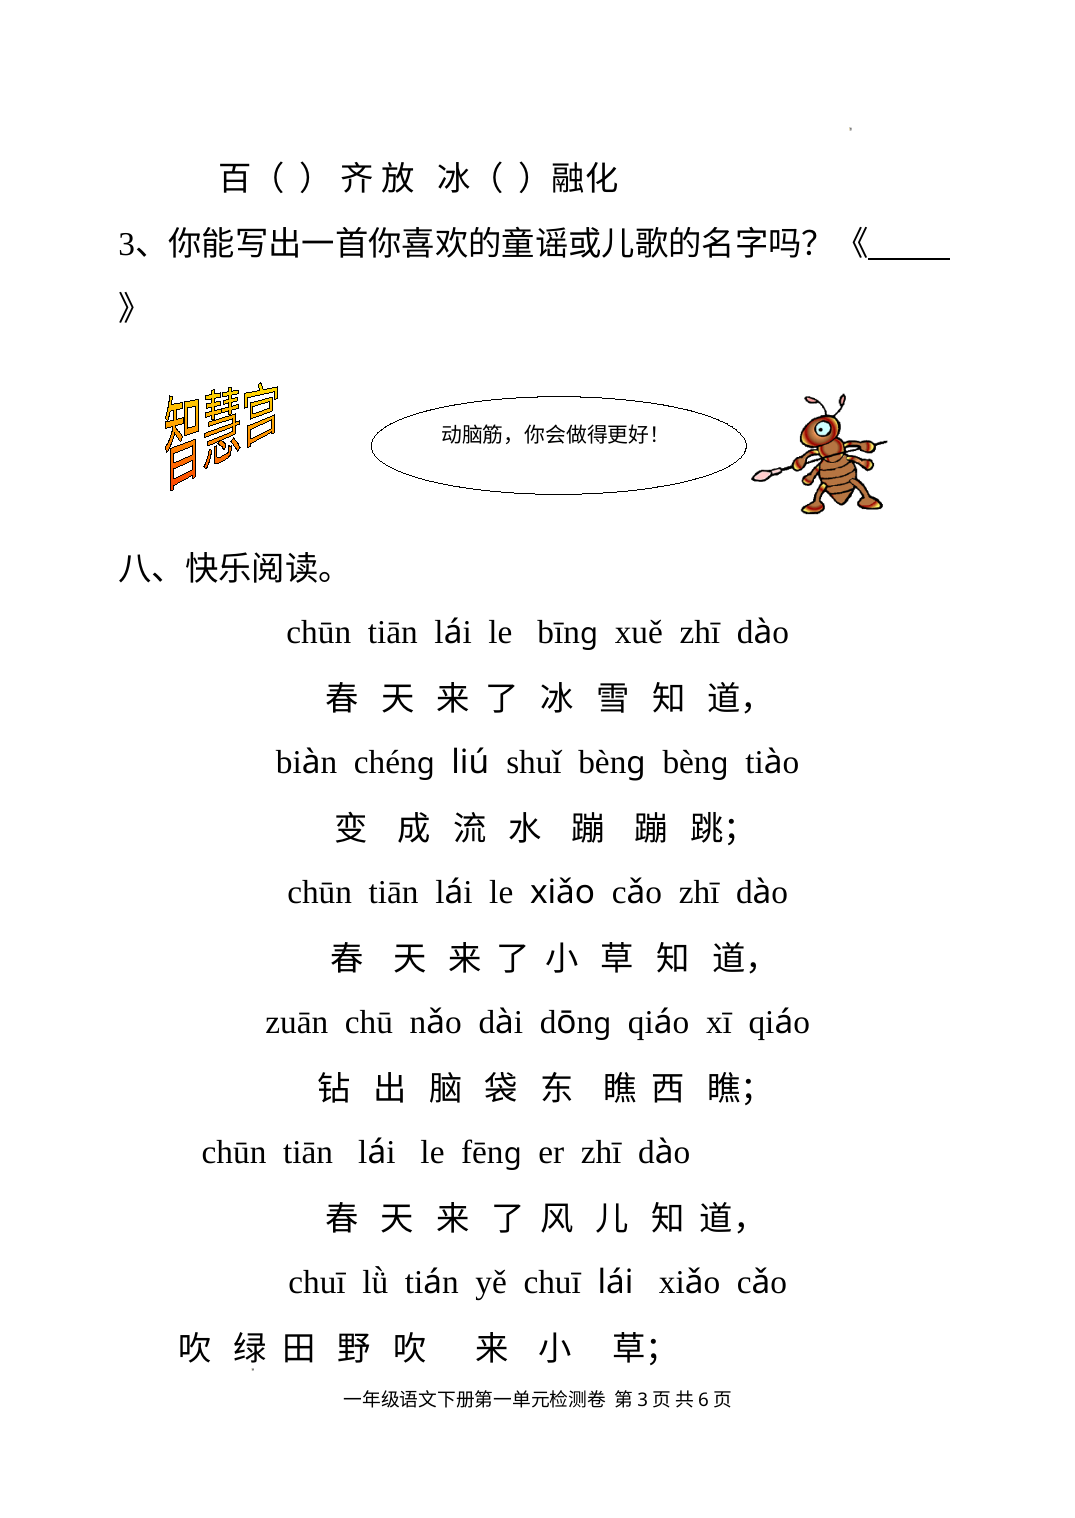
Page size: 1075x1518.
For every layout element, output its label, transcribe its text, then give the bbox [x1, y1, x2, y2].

text chūn tiān lái le bīng xuě zhī dào [118, 598, 957, 663]
text 3、你能写出一首你喜欢的童谣或儿歌的名字吗？《 》 [118, 208, 957, 338]
text 八、快乐阅读。 [118, 533, 957, 598]
text 变 成 流 水 蹦 蹦 跳； [118, 793, 957, 858]
text 春 天 来 了 风 儿 知 道， [118, 1183, 957, 1248]
text 百（ ） 齐 放 冰（ ）融化 [118, 143, 957, 208]
text chūn tiān lái le xiǎo cǎo zhī dào [118, 858, 957, 923]
picture [746, 380, 897, 527]
text 春 天 来 了 小 草 知 道， [118, 923, 957, 988]
text biàn chéng liú shuǐ bèng bèng tiào [118, 728, 957, 793]
text chūn tiān lái le fēng er zhī dào [118, 1118, 957, 1183]
text zuān chū nǎo dài dōng qiáo xī qiáo [118, 988, 957, 1053]
text 春 天 来 了 冰 雪 知 道， [118, 663, 957, 728]
text chuī lǜ tián yě chuī lái xiǎo cǎo [118, 1248, 957, 1313]
text 吹 绿 田 野 吹 来 小 草； [118, 1313, 957, 1378]
text 钻 出 脑 袋 东 瞧 西 瞧； [118, 1053, 957, 1118]
